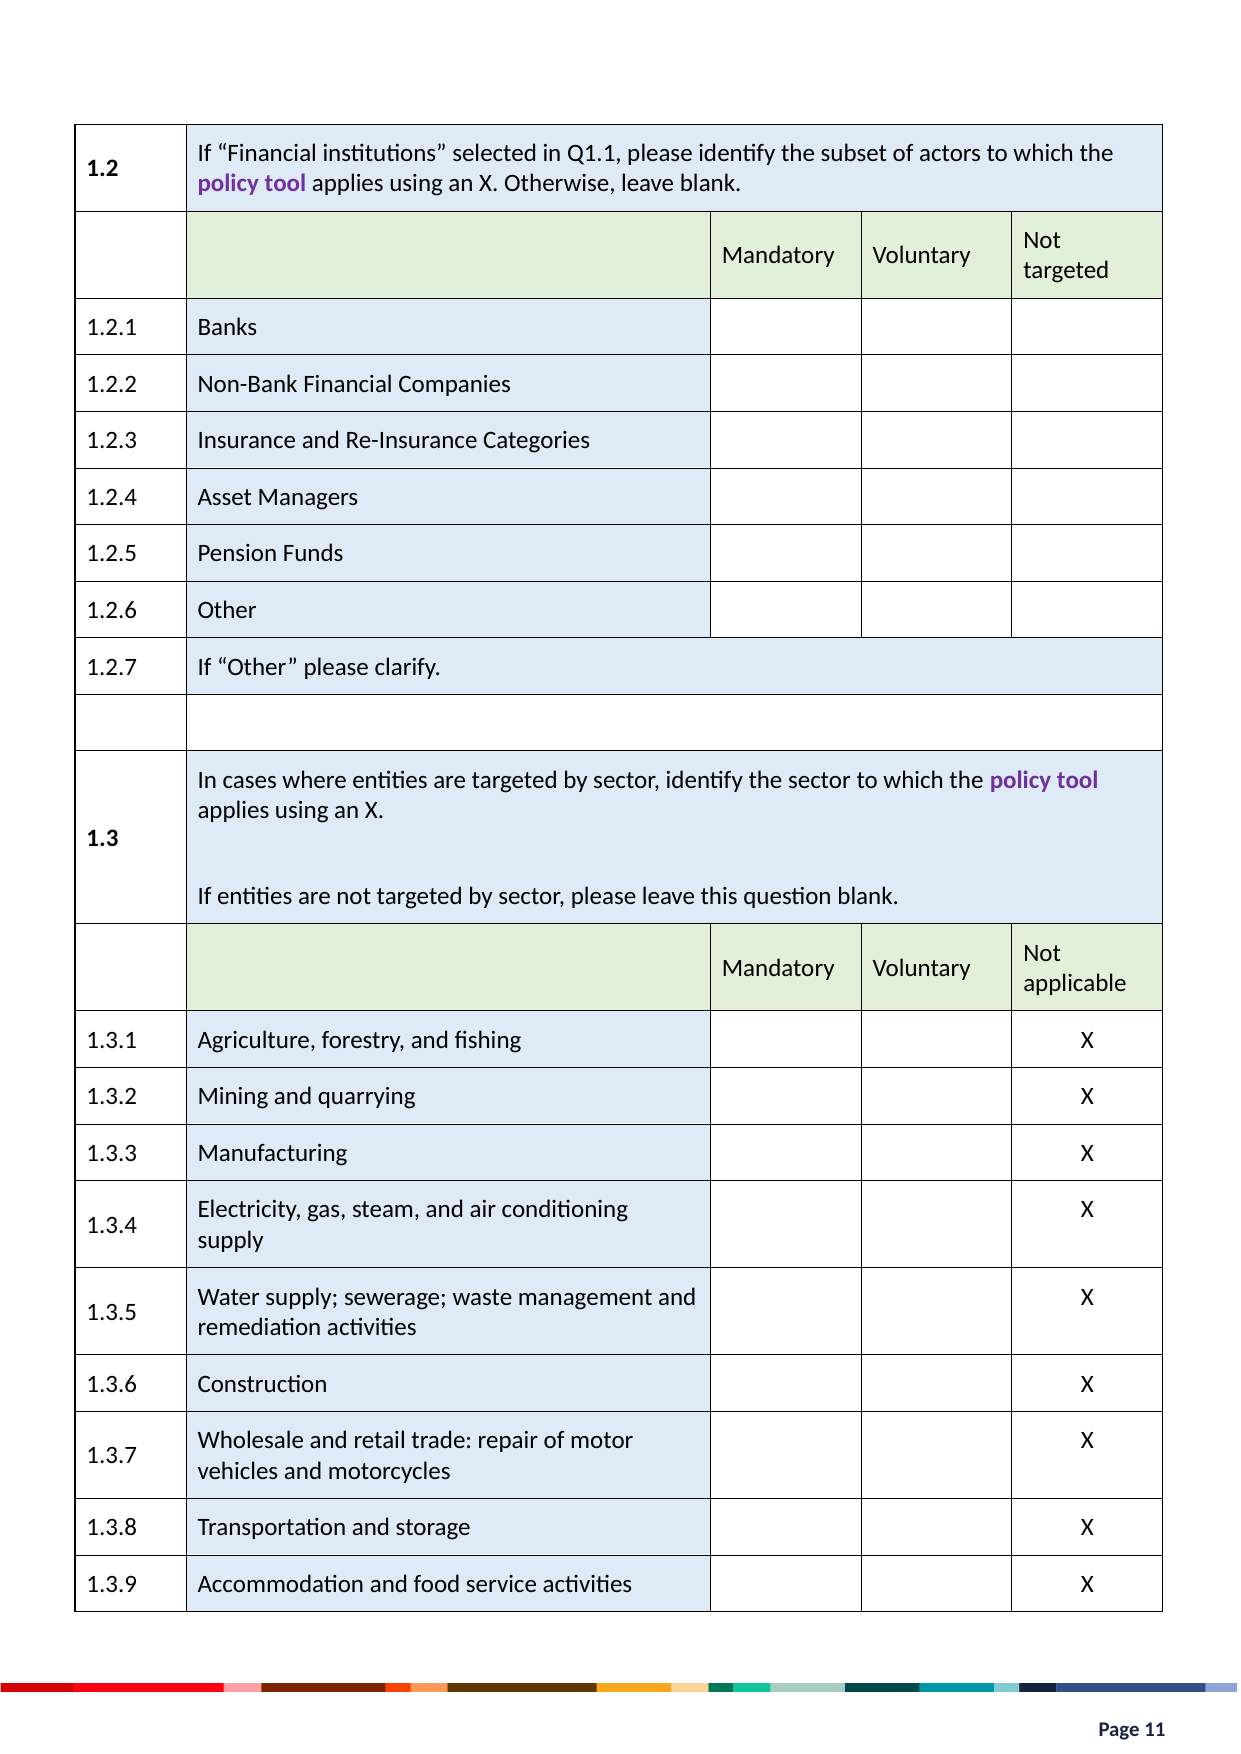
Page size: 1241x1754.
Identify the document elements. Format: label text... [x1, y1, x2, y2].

table_cell 1.3.2 [76, 1068, 186, 1123]
table_cell [1012, 525, 1162, 581]
table_cell 1.3.3 [76, 1125, 186, 1180]
table_cell [711, 1556, 861, 1611]
table_cell [862, 1412, 1011, 1498]
picture [0, 1683, 1236, 1692]
table_cell [862, 1556, 1011, 1611]
table_cell [76, 212, 186, 298]
table_cell If “Other” please clarify. [187, 638, 1162, 694]
table_cell [711, 1181, 861, 1267]
table_cell [711, 299, 861, 354]
table_cell [862, 469, 1011, 524]
table_cell [862, 1268, 1011, 1354]
table_cell Voluntary [862, 924, 1011, 1010]
table_cell Manufacturing [187, 1125, 710, 1180]
table_cell [187, 695, 1162, 750]
table_cell [711, 1068, 861, 1123]
table_cell [711, 1499, 861, 1554]
table_cell X [1012, 1412, 1162, 1498]
table_cell Other [187, 582, 710, 637]
table_cell [862, 1181, 1011, 1267]
table_cell [76, 924, 186, 1010]
table_cell [711, 1125, 861, 1180]
table_cell Voluntary [862, 212, 1011, 298]
table_cell Mining and quarrying [187, 1068, 710, 1123]
table_cell X [1012, 1181, 1162, 1267]
table_cell [711, 1412, 861, 1498]
table_cell [862, 299, 1011, 354]
table_cell [862, 1125, 1011, 1180]
table_cell Wholesale and retail trade: repair of motor vehicles and motorcycles [187, 1412, 710, 1498]
table_cell [711, 1355, 861, 1411]
table_cell [862, 525, 1011, 581]
table_cell [862, 582, 1011, 637]
table_cell Water supply; sewerage; waste management and remediation activities [187, 1268, 710, 1354]
table_cell 1.3 [76, 751, 186, 923]
table_cell 1.3.5 [76, 1268, 186, 1354]
table_cell [862, 355, 1011, 411]
table_cell Not applicable [1012, 924, 1162, 1010]
table_cell Not targeted [1012, 212, 1162, 298]
table_cell 1.2.7 [76, 638, 186, 694]
table_cell 1.2 [76, 125, 186, 211]
table_cell [76, 695, 186, 750]
table_cell [711, 355, 861, 411]
table_cell Pension Funds [187, 525, 710, 581]
table_cell Construction [187, 1355, 710, 1411]
table_cell X [1012, 1556, 1162, 1611]
table_cell [711, 1268, 861, 1354]
table_cell Non-Bank Financial Companies [187, 355, 710, 411]
table_cell Asset Managers [187, 469, 710, 524]
table_cell X [1012, 1068, 1162, 1123]
table_cell 1.2.2 [76, 355, 186, 411]
table_cell [862, 1499, 1011, 1554]
table_cell [711, 582, 861, 637]
table_cell [187, 924, 710, 1010]
table_cell 1.2.3 [76, 412, 186, 467]
table_cell 1.3.6 [76, 1355, 186, 1411]
table_cell 1.3.4 [76, 1181, 186, 1267]
table_cell [711, 1011, 861, 1067]
table_cell 1.3.7 [76, 1412, 186, 1498]
table_cell X [1012, 1268, 1162, 1354]
table_cell 1.2.6 [76, 582, 186, 637]
table_cell Agriculture, forestry, and fishing [187, 1011, 710, 1067]
table_cell X [1012, 1125, 1162, 1180]
table_cell Accommodation and food service activities [187, 1556, 710, 1611]
table_cell [1012, 299, 1162, 354]
table_cell 1.2.5 [76, 525, 186, 581]
table_cell [862, 1011, 1011, 1067]
table_cell [187, 212, 710, 298]
table_cell 1.3.9 [76, 1556, 186, 1611]
table_cell Mandatory [711, 924, 861, 1010]
table_cell X [1012, 1355, 1162, 1411]
table_cell X [1012, 1499, 1162, 1554]
table_cell Electricity, gas, steam, and air conditioning supply [187, 1181, 710, 1267]
table_cell [711, 412, 861, 467]
table_cell [862, 1068, 1011, 1123]
table_cell 1.2.4 [76, 469, 186, 524]
table_cell 1.2.1 [76, 299, 186, 354]
table_cell [862, 1355, 1011, 1411]
table_cell In cases where entities are targeted by sector, identify the sector to which the policy tool applies using an X. If entities are not targeted by sector, please leave this question blank. [187, 751, 1162, 923]
table_cell [1012, 412, 1162, 467]
table_cell Transportation and storage [187, 1499, 710, 1554]
table_cell Banks [187, 299, 710, 354]
table_cell 1.3.8 [76, 1499, 186, 1554]
table_cell [862, 412, 1011, 467]
table_cell Mandatory [711, 212, 861, 298]
table_cell Insurance and Re-Insurance Categories [187, 412, 710, 467]
table_cell If “Financial institutions” selected in Q1.1, please identify the subset of actors to which the policy tool applies using an X. Otherwise, leave blank. [187, 125, 1162, 211]
table_cell 1.3.1 [76, 1011, 186, 1067]
table_cell [1012, 355, 1162, 411]
table_cell [1012, 469, 1162, 524]
table_cell X [1012, 1011, 1162, 1067]
table_cell [711, 469, 861, 524]
table_cell [711, 525, 861, 581]
table_cell [1012, 582, 1162, 637]
